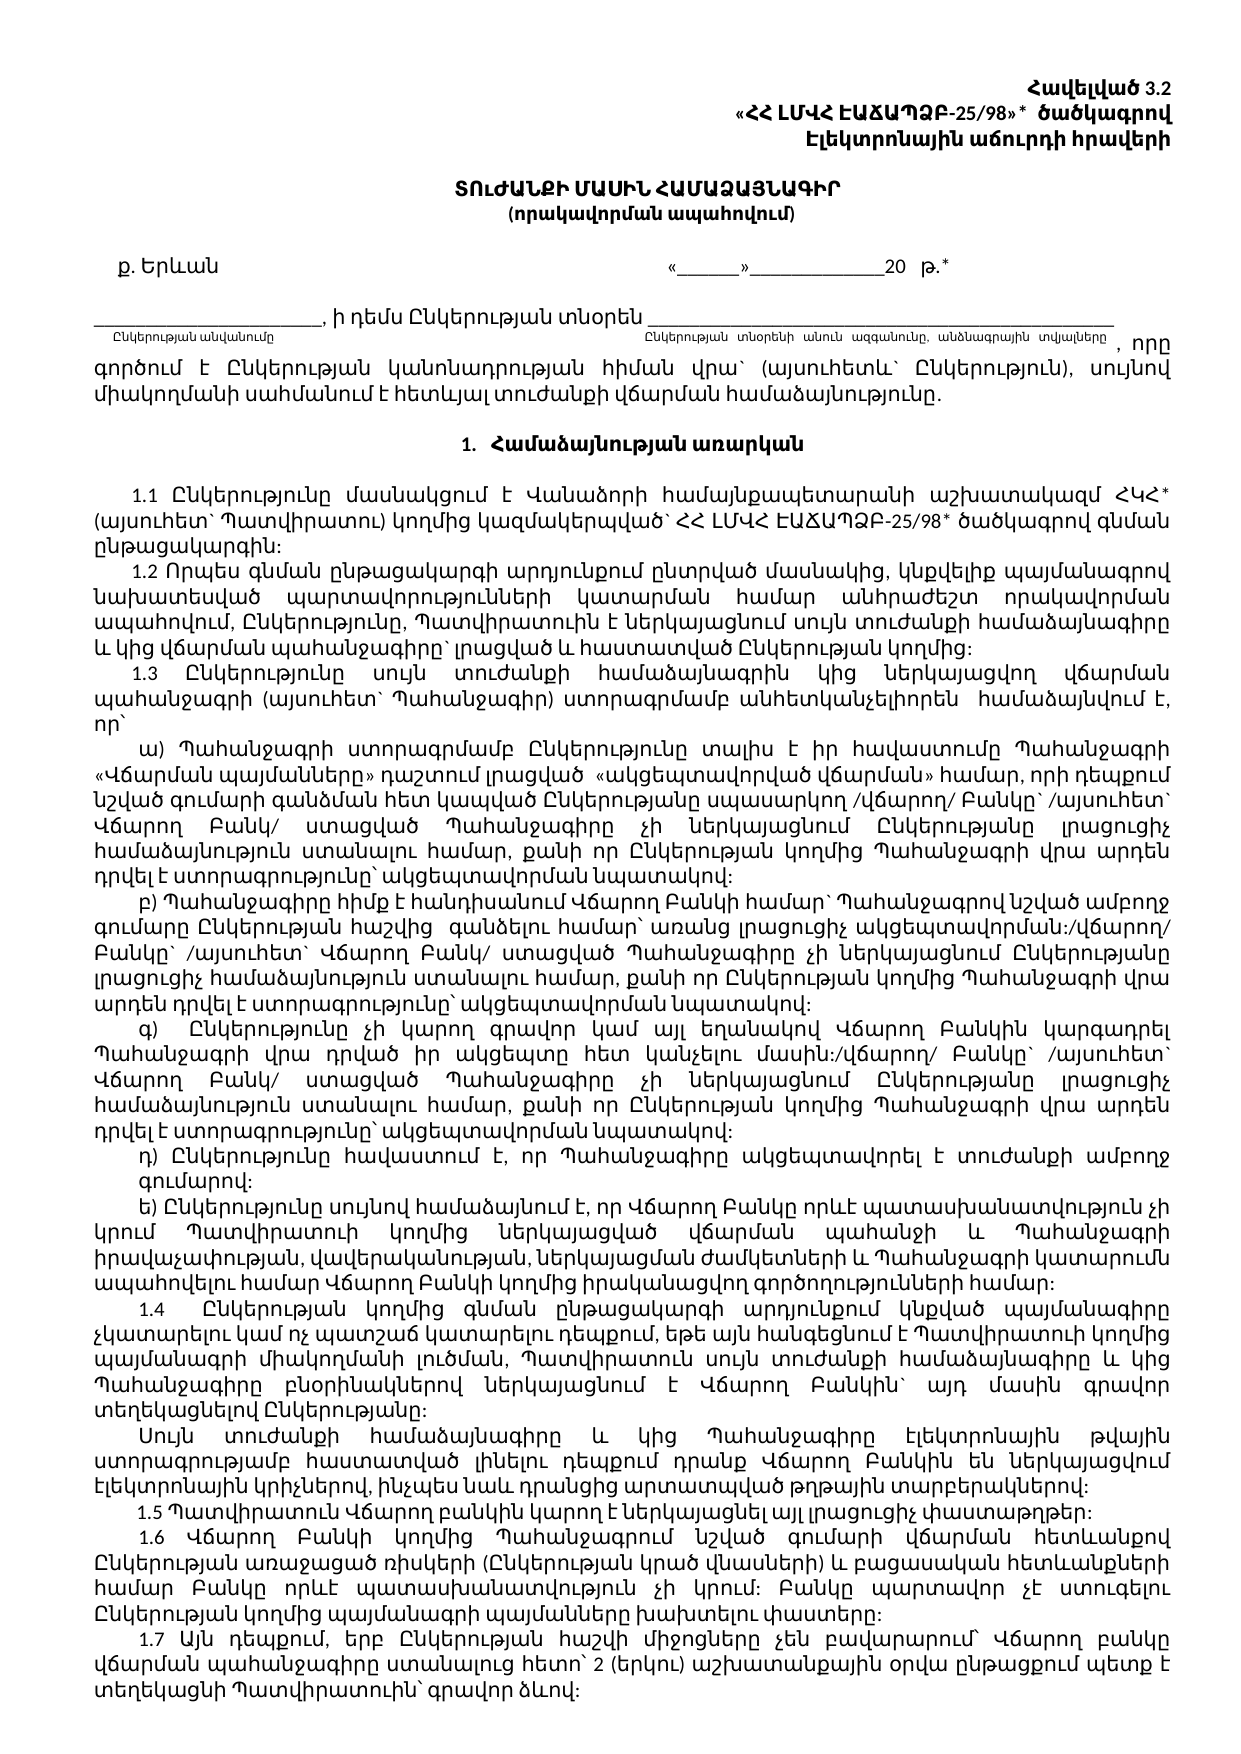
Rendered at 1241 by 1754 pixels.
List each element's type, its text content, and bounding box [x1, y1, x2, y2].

text 1.3 Ընկերությունը սույն տուժանքի համաձայնագրին կից ներկայացվող վճարման պահանջագրի (այսուհետ` Պահանջագիր) ստորագրմամբ անհետկանչելիորեն համաձայնվում է, որ՝ [94, 660, 1171, 737]
text Էլեկտրոնային աճուրդի հրավերի [94, 126, 1171, 151]
text դ) Ընկերությունը հավաստում է, որ Պահանջագիրը ակցեպտավորել է տուժանքի ամբողջ գումարով: [138, 1143, 1171, 1194]
text ք. Երևան «______»_____________20 թ.* [94, 254, 1171, 279]
text Հավելված 3.2 [94, 75, 1171, 100]
text (որակավորման ապահովում) [94, 202, 1171, 225]
text 1.4 Ընկերության կողմից գնման ընթացակարգի արդյունքում կնքված պայմանագիրը չկատարելու կամ ոչ պատշաճ կատարելու դեպքում, եթե այն հանգեցնում է Պատվիրատուի կողմից պայմանագրի միակողմանի լուծման, Պատվիրատուն սույն տուժանքի համաձայնագիրը և կից Պահանջագիրը բնօրինակներով ներկայացնում է Վճարող Բանկին` այդ մասին գրավոր տեղեկացնելով Ընկերությանը: [94, 1296, 1171, 1423]
text ՏՈւԺԱՆՔԻ ՄԱՍԻՆ ՀԱՄԱՁԱՅՆԱԳԻՐ [94, 177, 1171, 202]
text գ) Ընկերությունը չի կարող գրավոր կամ այլ եղանակով Վճարող Բանկին կարգադրել Պահանջագրի վրա դրված իր ակցեպտը հետ կանչելու մասին:/վճարող/ Բանկը` /այսուհետ` Վճարող Բանկ/ ստացված Պահանջագիրը չի ներկայացնում Ընկերությանը լրացուցիչ համաձայնություն ստանալու համար, քանի որ Ընկերության կողմից Պահանջագրի վրա արդեն դրվել է ստորագրությունը՝ ակցեպտավորման նպատակով: [94, 1016, 1171, 1143]
text «ՀՀ ԼՄՎՀ ԷԱՃԱՊՁԲ-25/98»* ծածկագրով [94, 100, 1171, 126]
text 1.2 Որպես գնման ընթացակարգի արդյունքում ընտրված մասնակից, կնքվելիք պայմանագրով նախատեսված պարտավորությունների կատարման համար անհրաժեշտ որակավորման ապահովում, Ընկերությունը, Պատվիրատուին է ներկայացնում սույն տուժանքի համաձայնագիրը և կից վճարման պահանջագիրը` լրացված և հաստատված Ընկերության կողմից: [94, 559, 1171, 660]
text 1.7 Այն դեպքում, երբ Ընկերության հաշվի միջոցները չեն բավարարում՝ Վճարող բանկը վճարման պահանջագիրը ստանալուց հետո՝ 2 (երկու) աշխատանքային օրվա ընթացքում պետք է տեղեկացնի Պատվիրատուին՝ գրավոր ձևով: [94, 1626, 1171, 1702]
text 1.6 Վճարող Բանկի կողմից Պահանջագրում նշված գումարի վճարման հետևանքով Ընկերության առաջացած ռիսկերի (Ընկերության կրած վնասների) և բացասական հետևանքների համար Բանկը որևէ պատասխանատվություն չի կրում: Բանկը պարտավոր չէ ստուգելու Ընկերության կողմից պայմանագրի պայմանները խախտելու փաստերը: [94, 1524, 1171, 1626]
text ե) Ընկերությունը սույնով համաձայնում է, որ Վճարող Բանկը որևէ պատասխանատվություն չի կրում Պատվիրատուի կողմից ներկայացված վճարման պահանջի և Պահանջագրի իրավաչափության, վավերականության, ներկայացման ժամկետների և Պահանջագրի կատարումն ապահովելու համար Վճարող Բանկի կողմից իրականացվող գործողությունների համար: [94, 1194, 1171, 1296]
text բ) Պահանջագիրը հիմք է հանդիսանում Վճարող Բանկի համար` Պահանջագրով նշված ամբողջ գումարը Ընկերության հաշվից գանձելու համար՝ առանց լրացուցիչ ակցեպտավորման:/վճարող/ Բանկը` /այսուհետ` Վճարող Բանկ/ ստացված Պահանջագիրը չի ներկայացնում Ընկերությանը լրացուցիչ համաձայնություն ստանալու համար, քանի որ Ընկերության կողմից Պահանջագրի վրա արդեն դրվել է ստորագրությունը՝ ակցեպտավորման նպատակով: [94, 889, 1171, 1016]
text 1.1 Ընկերությունը մասնակցում է Վանաձորի համայնքապետարանի աշխատակազմ ՀԿՀ* (այսուհետ` Պատվիրատու) կողմից կազմակերպված` ՀՀ ԼՄՎՀ ԷԱՃԱՊՁԲ-25/98* ծածկագրով գնման ընթացակարգին: [94, 482, 1171, 559]
text 1.5 Պատվիրատուն Վճարող բանկին կարող է ներկայացնել այլ լրացուցիչ փաստաթղթեր: [94, 1499, 1171, 1524]
text 1. Համաձայնության առարկան [94, 432, 1171, 457]
text Ընկերության անվանումը Ընկերության տնօրենի անուն ազգանունը, անձնագրային տվյալները , որը գործում է Ընկերության կանոնադրության հիման վրա` (այսուհետև` Ընկերություն), սույնով միակողմանի սահմանում է հետևյալ տուժանքի վճարման համաձայնությունը. [94, 330, 1171, 406]
text ա) Պահանջագրի ստորագրմամբ Ընկերությունը տալիս է իր հավաստումը Պահանջագրի «Վճարման պայմանները» դաշտում լրացված «ակցեպտավորված վճարման» համար, որի դեպքում նշված գումարի գանձման հետ կապված Ընկերությանը սպասարկող /վճարող/ Բանկը` /այսուհետ` Վճարող Բանկ/ ստացված Պահանջագիրը չի ներկայացնում Ընկերությանը լրացուցիչ համաձայնություն ստանալու համար, քանի որ Ընկերության կողմից Պահանջագրի վրա արդեն դրվել է ստորագրությունը՝ ակցեպտավորման նպատակով: [94, 737, 1171, 889]
text ______________________, ի դեմս Ընկերության տնօրեն _____________________________________________ [94, 304, 1171, 330]
text Սույն տուժանքի համաձայնագիրը և կից Պահանջագիրը էլեկտրոնային թվային ստորագրությամբ հաստատված լինելու դեպքում դրանք Վճարող Բանկին են ներկայացվում էլեկտրոնային կրիչներով, ինչպես նաև դրանցից արտատպված թղթային տարբերակներով: [94, 1423, 1171, 1499]
